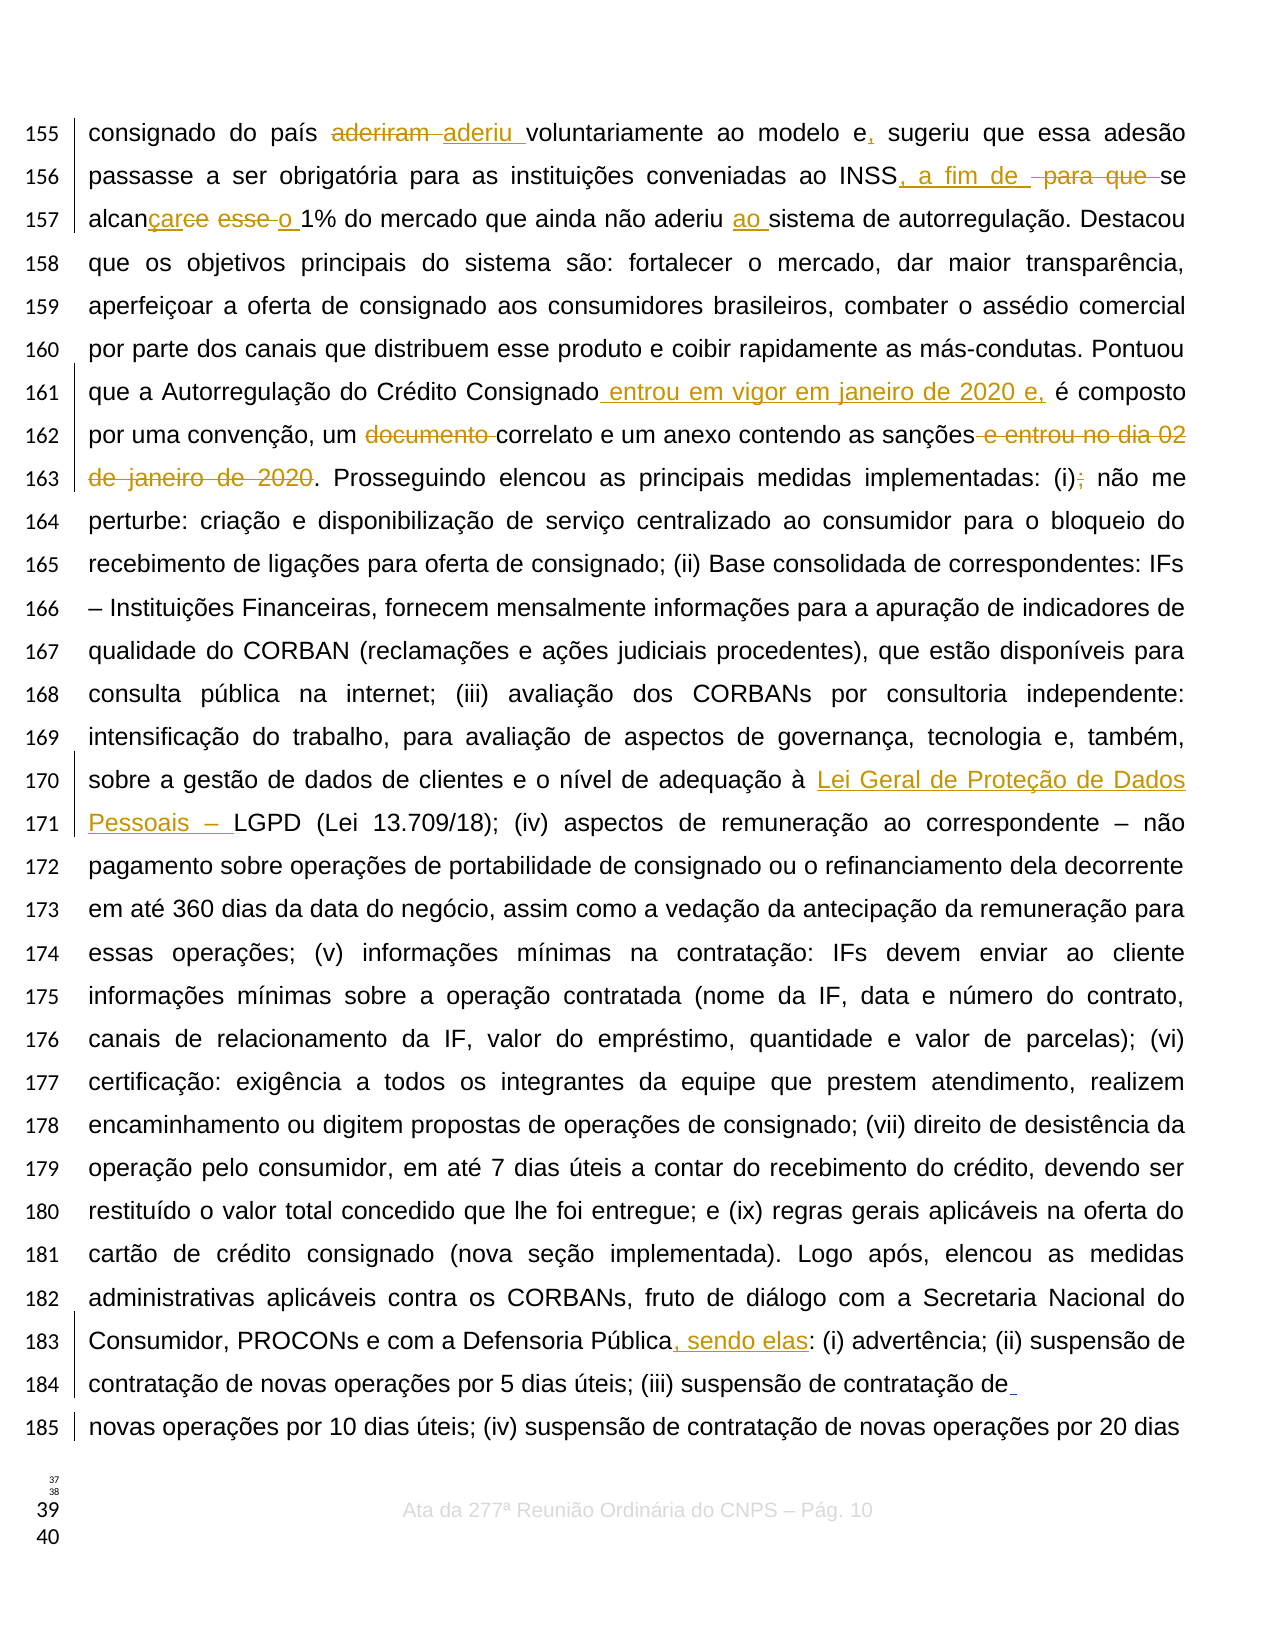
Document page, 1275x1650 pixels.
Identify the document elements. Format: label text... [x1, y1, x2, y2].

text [87, 118, 1186, 1397]
text novas operações por 10 dias úteis; (iv) suspensão de contratação de novas operações por 20 dias [89, 1412, 1186, 1441]
